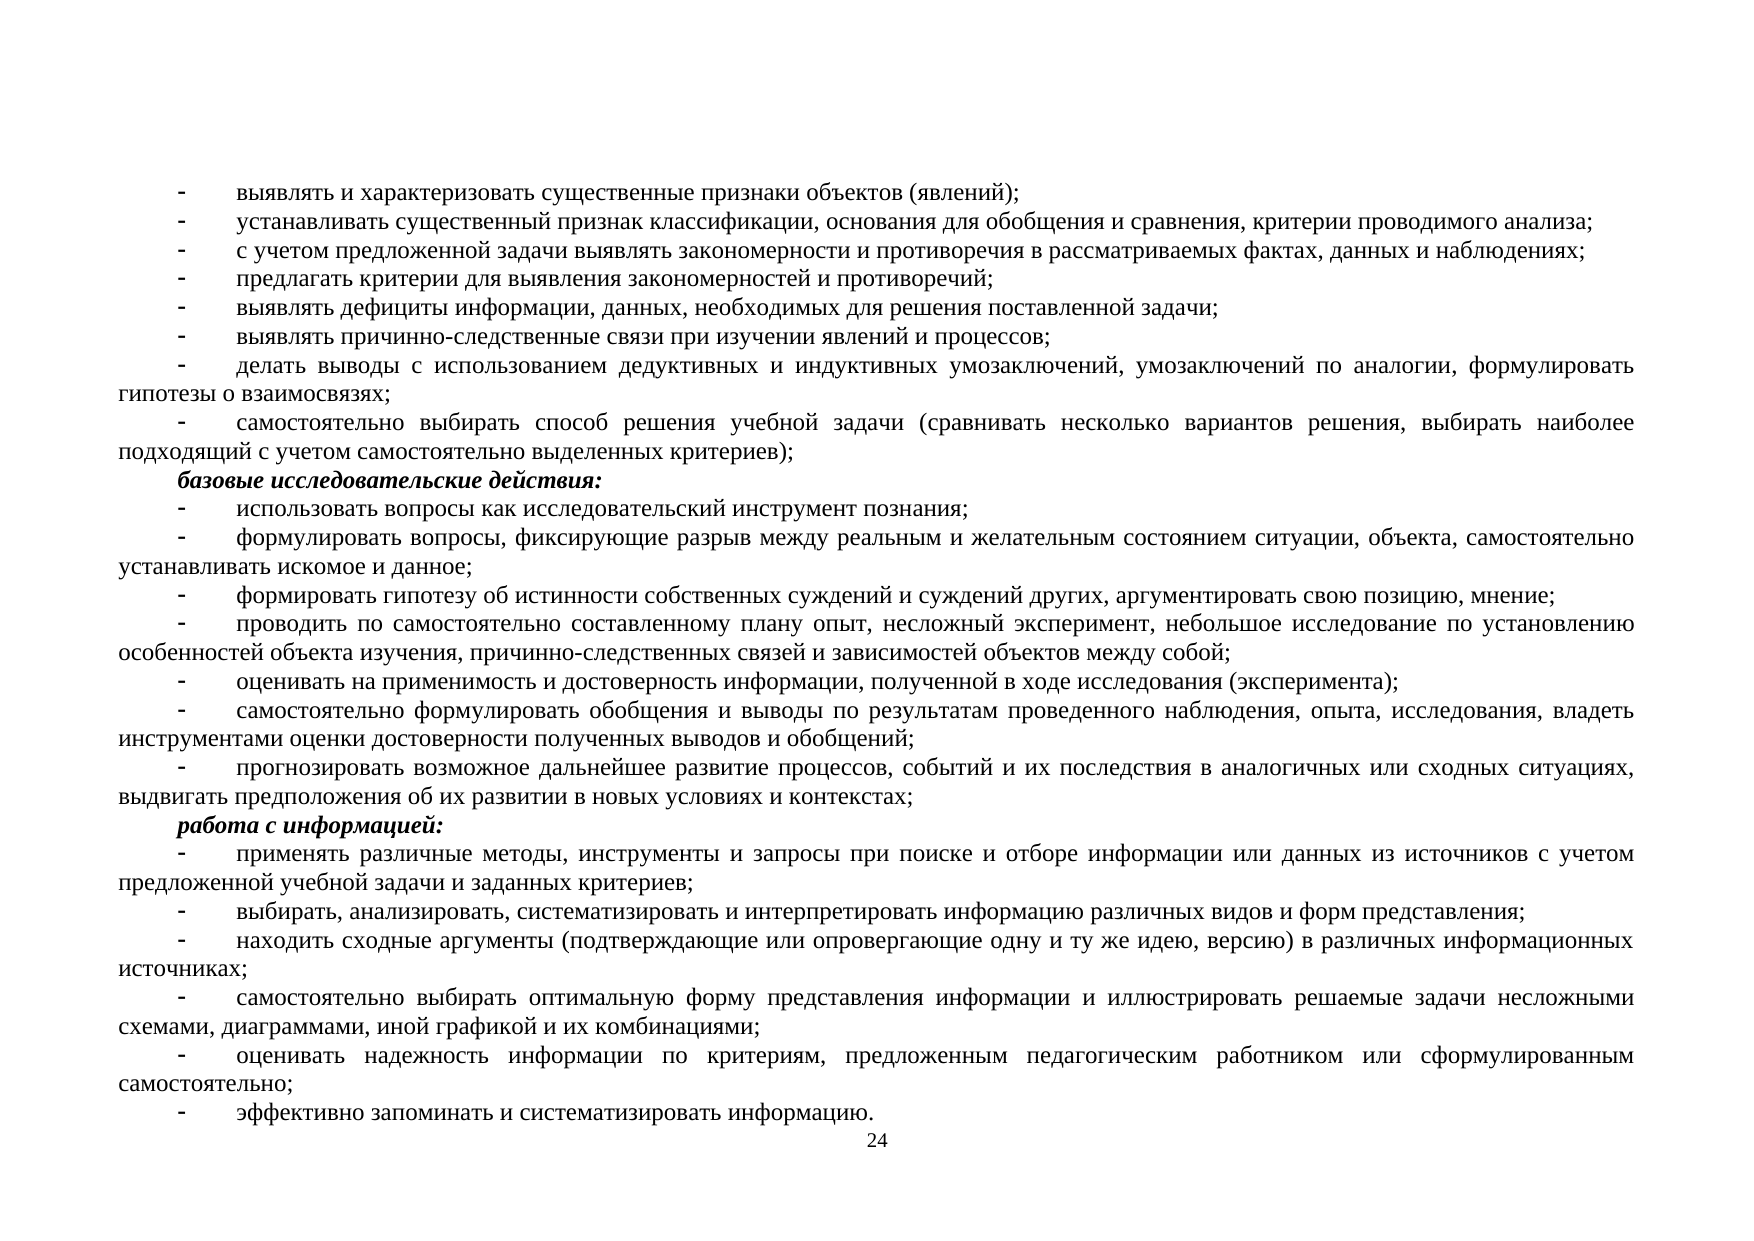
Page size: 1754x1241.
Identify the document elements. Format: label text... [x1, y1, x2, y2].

text работа с информацией: [118, 810, 1636, 838]
list с учетом предложенной задачи выявлять закономерности и противоречия в рассматриваемых фактах, данных и наблюдениях; [118, 235, 1636, 263]
list проводить по самостоятельно составленному плану опыт, несложный эксперимент, небольшое исследование по установлению особенностей объекта изучения, причинно-следственных связей и зависимостей объектов между собой; [118, 608, 1636, 666]
list делать выводы с использованием дедуктивных и индуктивных умозаключений, умозаключений по аналогии, формулировать гипотезы о взаимосвязях; [118, 350, 1636, 407]
list формулировать вопросы, фиксирующие разрыв между реальным и желательным состоянием ситуации, объекта, самостоятельно устанавливать искомое и данное; [118, 522, 1636, 580]
list оценивать на применимость и достоверность информации, полученной в ходе исследования (эксперимента); [118, 666, 1636, 695]
text базовые исследовательские действия: [118, 465, 1636, 493]
list самостоятельно выбирать оптимальную форму представления информации и иллюстрировать решаемые задачи несложными схемами, диаграммами, иной графикой и их комбинациями; [118, 982, 1636, 1040]
list устанавливать существенный признак классификации, основания для обобщения и сравнения, критерии проводимого анализа; [118, 206, 1636, 235]
list эффективно запоминать и систематизировать информацию. [118, 1097, 1636, 1126]
list прогнозировать возможное дальнейшее развитие процессов, событий и их последствия в аналогичных или сходных ситуациях, выдвигать предположения об их развитии в новых условиях и контекстах; [118, 752, 1636, 810]
list находить сходные аргументы (подтверждающие или опровергающие одну и ту же идею, версию) в различных информационных источниках; [118, 925, 1636, 982]
list выявлять дефициты информации, данных, необходимых для решения поставленной задачи; [118, 292, 1636, 321]
list оценивать надежность информации по критериям, предложенным педагогическим работником или сформулированным самостоятельно; [118, 1040, 1636, 1097]
list выявлять и характеризовать существенные признаки объектов (явлений); [118, 177, 1636, 206]
list самостоятельно выбирать способ решения учебной задачи (сравнивать несколько вариантов решения, выбирать наиболее подходящий с учетом самостоятельно выделенных критериев); [118, 407, 1636, 465]
list выявлять причинно-следственные связи при изучении явлений и процессов; [118, 321, 1636, 350]
list использовать вопросы как исследовательский инструмент познания; [118, 493, 1636, 522]
list самостоятельно формулировать обобщения и выводы по результатам проведенного наблюдения, опыта, исследования, владеть инструментами оценки достоверности полученных выводов и обобщений; [118, 695, 1636, 752]
list применять различные методы, инструменты и запросы при поиске и отборе информации или данных из источников с учетом предложенной учебной задачи и заданных критериев; [118, 838, 1636, 896]
list предлагать критерии для выявления закономерностей и противоречий; [118, 263, 1636, 292]
list формировать гипотезу об истинности собственных суждений и суждений других, аргументировать свою позицию, мнение; [118, 580, 1636, 608]
list выбирать, анализировать, систематизировать и интерпретировать информацию различных видов и форм представления; [118, 896, 1636, 925]
